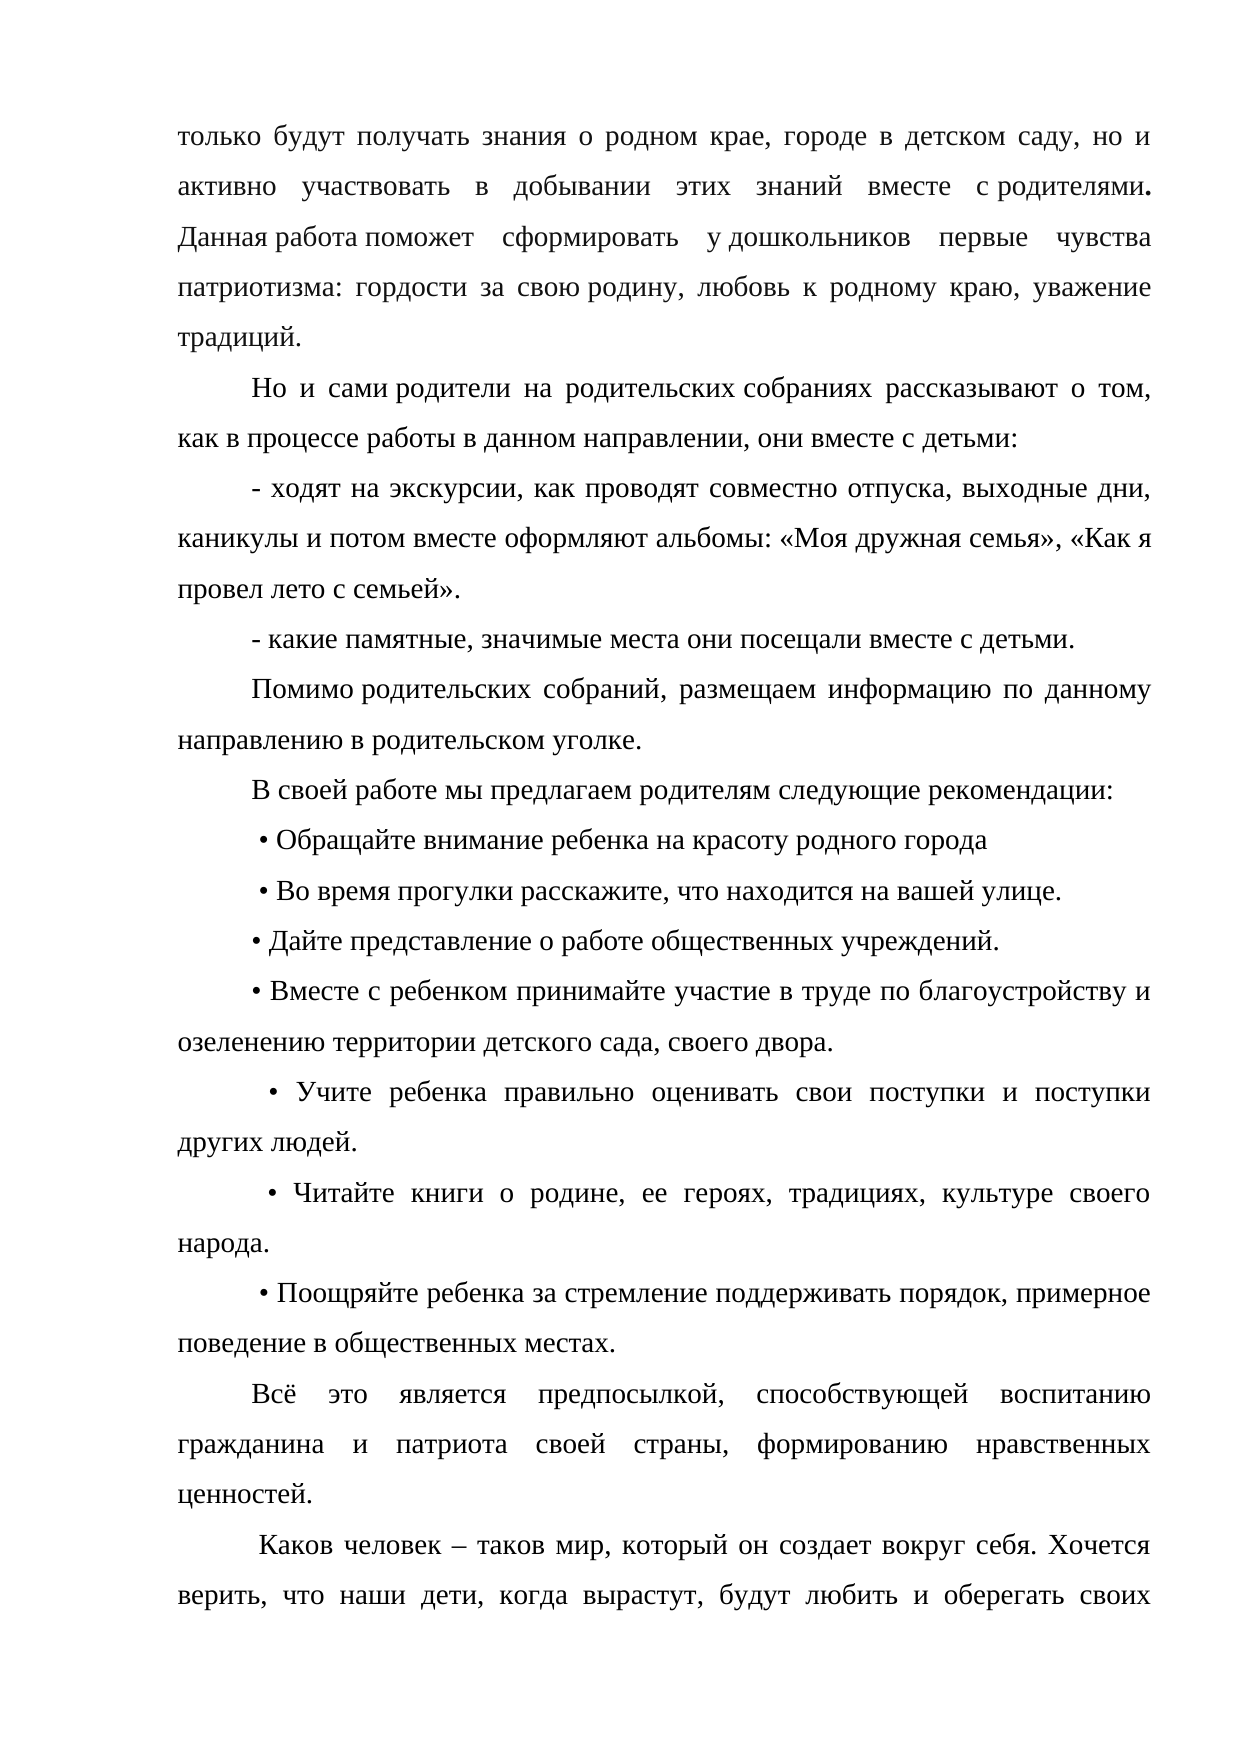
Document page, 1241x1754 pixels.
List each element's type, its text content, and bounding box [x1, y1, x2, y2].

text • Читайте книги о родине, ее героях, традициях, культуре своего народа. [177, 1175, 1152, 1258]
text • Во время прогулки расскажите, что находится на вашей улице. [177, 873, 1152, 906]
text • Поощряйте ребенка за стремление поддерживать порядок, примерное поведение в общественных местах. [177, 1275, 1152, 1359]
text Всё это является предпосылкой, способствующей воспитанию гражданина и патриота своей страны, формированию нравственных ценностей. [177, 1376, 1152, 1510]
text - какие памятные, значимые места они посещали вместе с детьми. [177, 621, 1152, 655]
text • Обращайте внимание ребенка на красоту родного города [177, 822, 1152, 856]
text Помимо родительских собраний, размещаем информацию по данному направлению в родительском уголке. [177, 672, 1152, 755]
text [177, 1527, 1152, 1611]
text - ходят на экскурсии, как проводят совместно отпуска, выходные дни, каникулы и потом вместе оформляют альбомы: «Моя дружная семья», «Как я провел лето с семьей». [177, 470, 1152, 604]
text В своей работе мы предлагаем родителям следующие рекомендации: [177, 772, 1152, 806]
text • Дайте представление о работе общественных учреждений. [177, 923, 1152, 957]
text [177, 118, 1152, 353]
text • Учите ребенка правильно оценивать свои поступки и поступки других людей. [177, 1074, 1152, 1158]
text • Вместе с ребенком принимайте участие в труде по благоустройству и озеленению территории детского сада, своего двора. [177, 973, 1152, 1057]
text Но и сами родители на родительских собраниях рассказывают о том, как в процессе работы в данном направлении, они вместе с детьми: [177, 370, 1152, 453]
